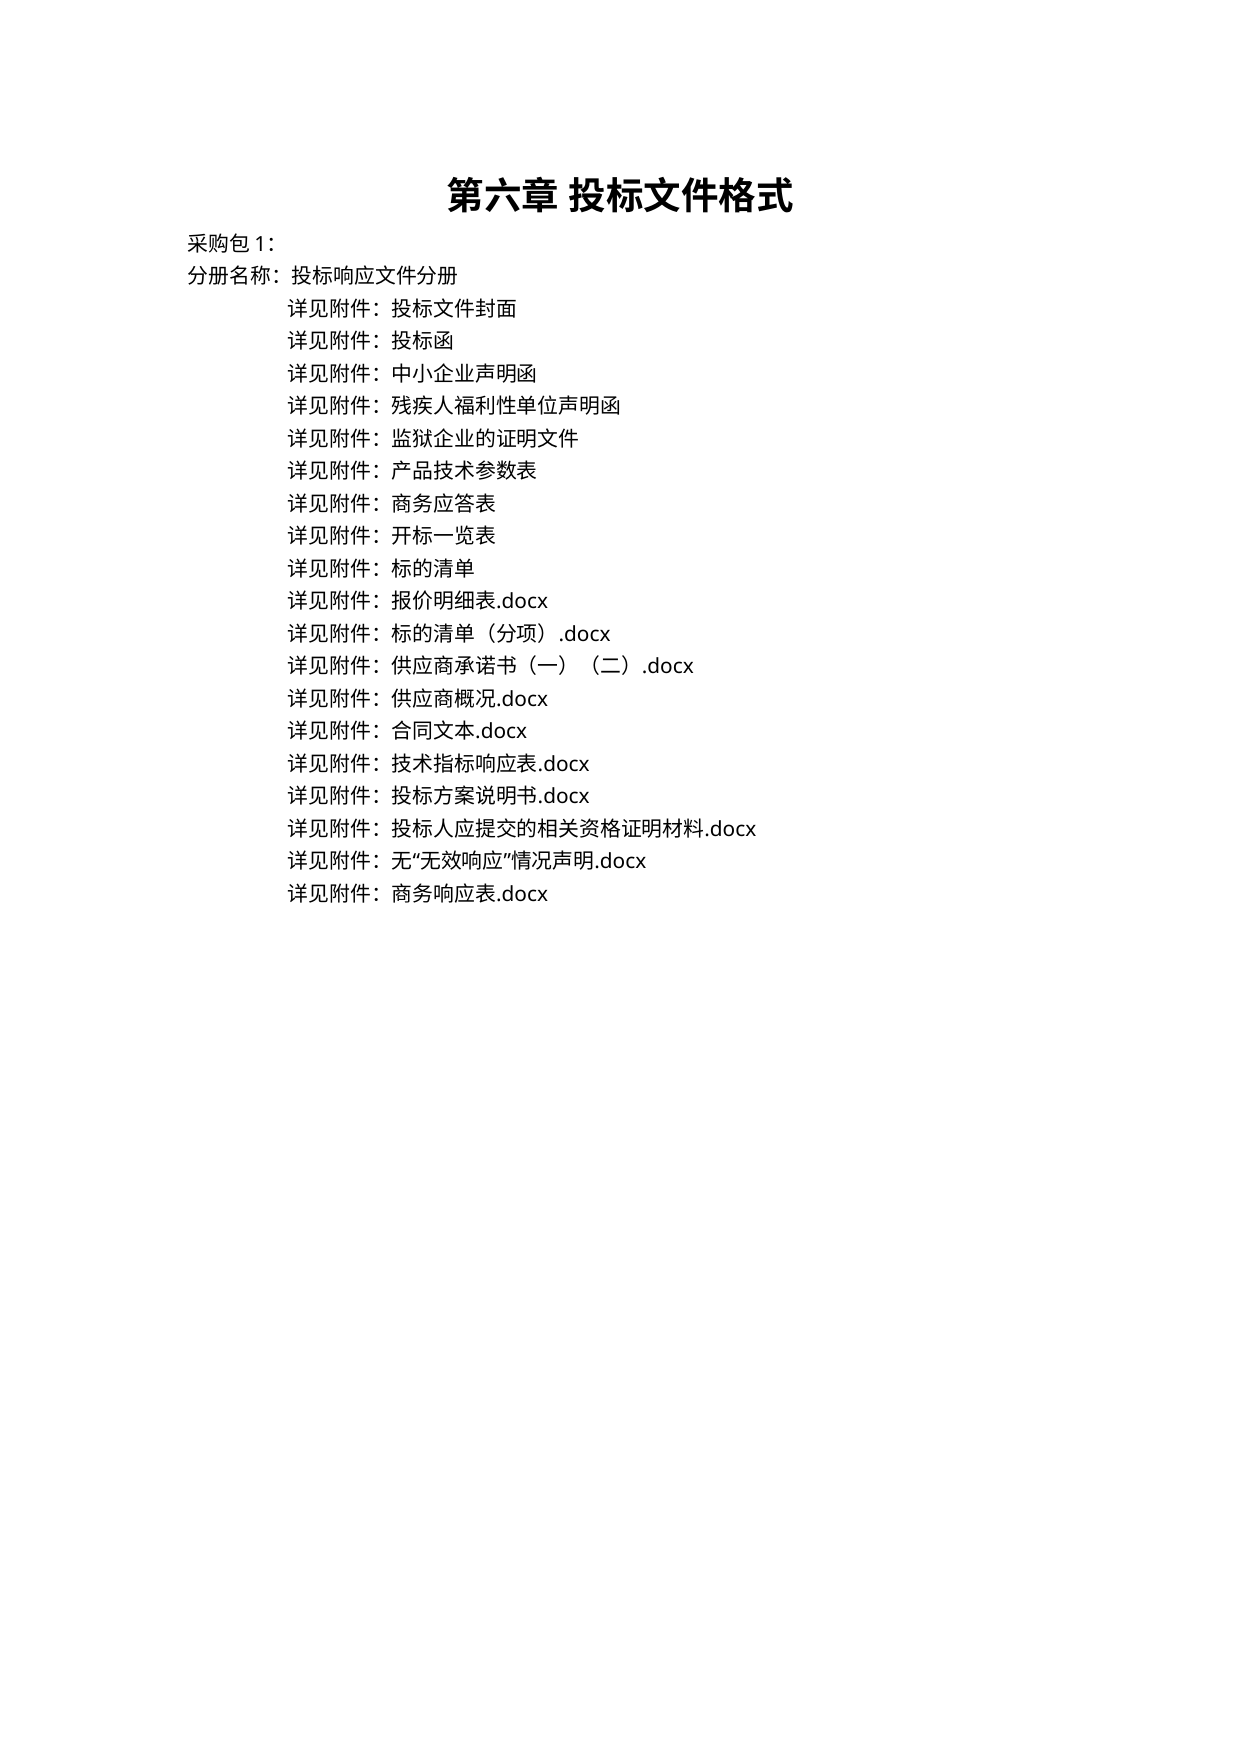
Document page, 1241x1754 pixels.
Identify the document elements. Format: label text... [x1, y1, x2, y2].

text 详见附件：标的清单（分项）.docx [187, 617, 1053, 649]
text 分册名称：投标响应文件分册 [187, 259, 1053, 292]
text 详见附件：监狱企业的证明文件 [187, 422, 1053, 454]
text 详见附件：开标一览表 [187, 519, 1053, 552]
text 第六章 投标文件格式 [187, 162, 1053, 227]
text 详见附件：供应商承诺书（一）（二）.docx [187, 649, 1053, 682]
text 详见附件：标的清单 [187, 552, 1053, 584]
text 详见附件：投标方案说明书.docx [187, 779, 1053, 812]
text 详见附件：无“无效响应”情况声明.docx [187, 844, 1053, 877]
text 详见附件：产品技术参数表 [187, 454, 1053, 487]
text 详见附件：投标函 [187, 324, 1053, 357]
text 详见附件：残疾人福利性单位声明函 [187, 389, 1053, 422]
text 详见附件：中小企业声明函 [187, 357, 1053, 389]
text 详见附件：商务应答表 [187, 487, 1053, 519]
text 采购包1： [187, 227, 1053, 259]
text 详见附件：投标人应提交的相关资格证明材料.docx [187, 812, 1053, 844]
text 详见附件：供应商概况.docx [187, 682, 1053, 714]
text 详见附件：报价明细表.docx [187, 584, 1053, 617]
text 详见附件：技术指标响应表.docx [187, 747, 1053, 779]
text 详见附件：投标文件封面 [187, 292, 1053, 324]
text 详见附件：商务响应表.docx [187, 877, 1053, 909]
text 详见附件：合同文本.docx [187, 714, 1053, 747]
